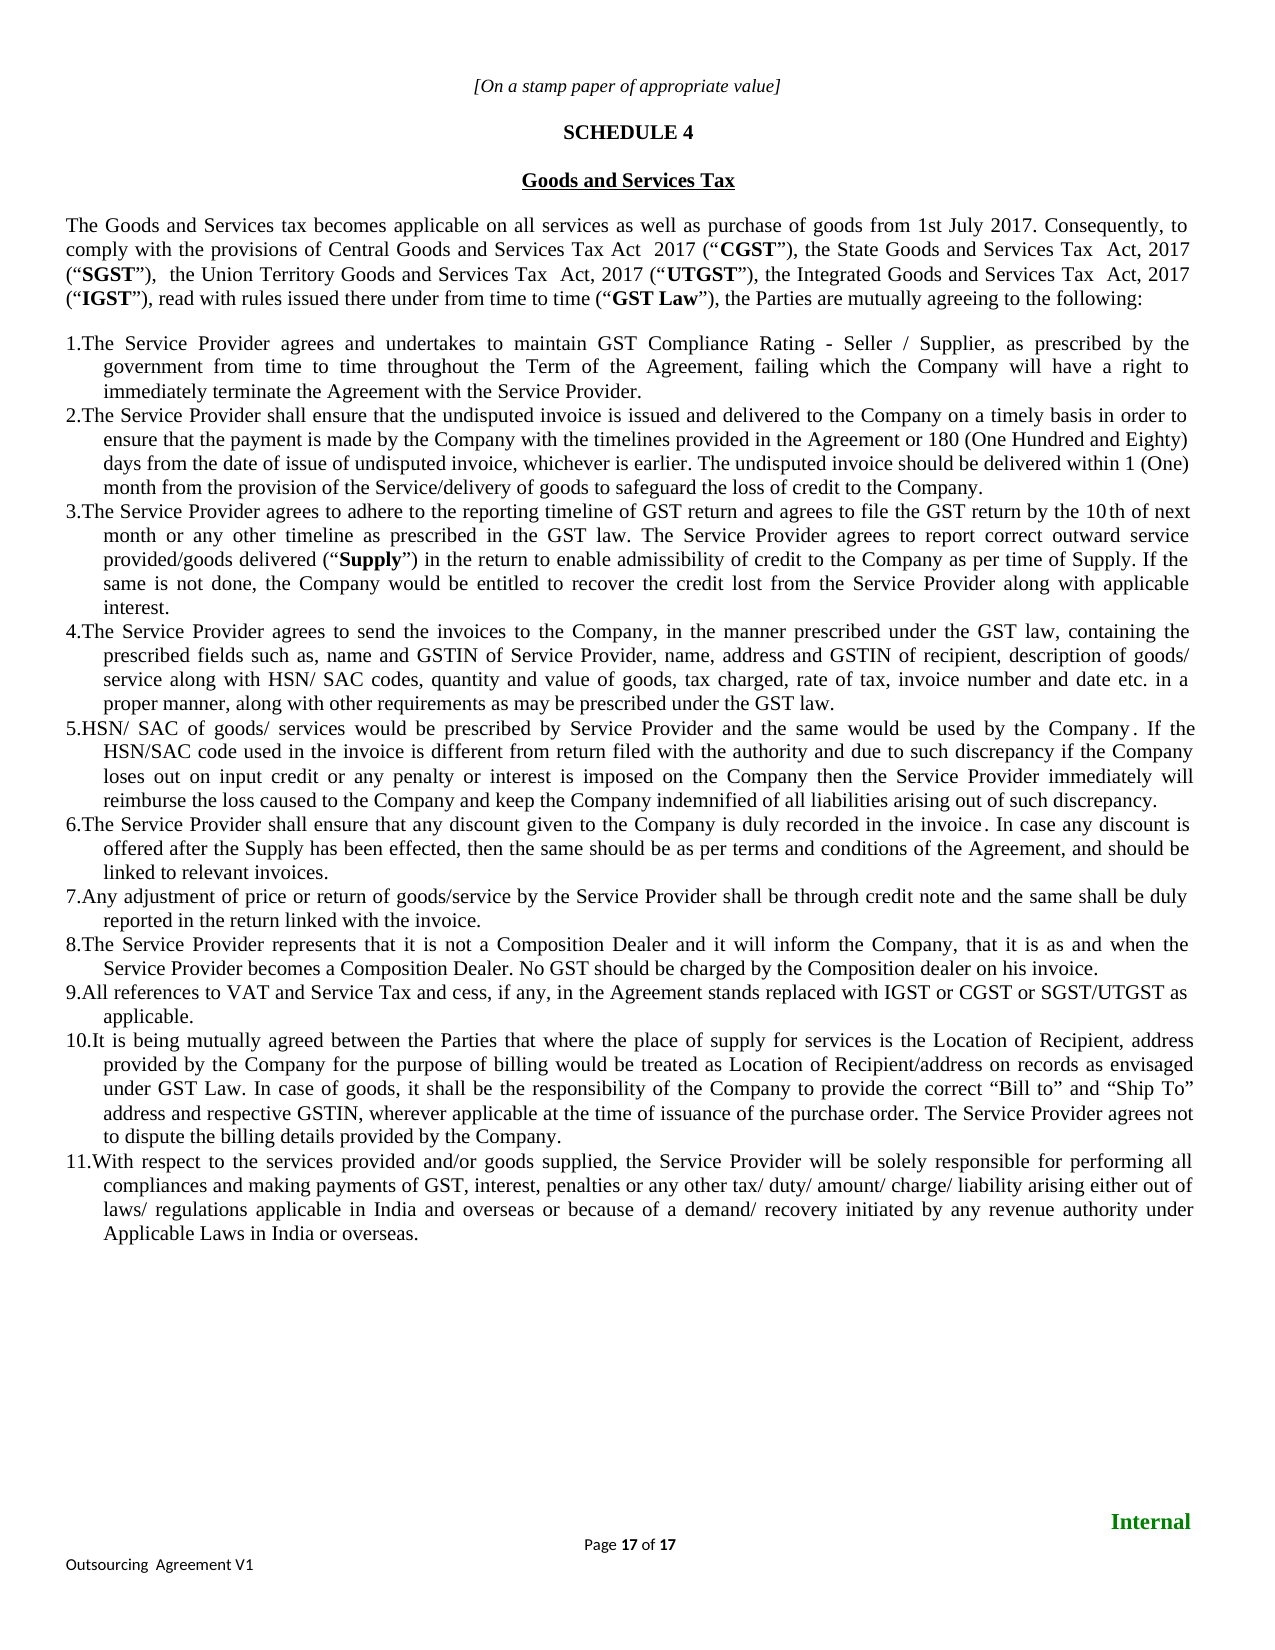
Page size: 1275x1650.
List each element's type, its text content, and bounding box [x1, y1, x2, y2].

list The Service Provider shall ensure that any discount given to the Company is duly recorded in the invoice. In case any discount is offered after the Supply has been effected, then the same should be as per terms and conditions of the Agreement, and should be linked to relevant invoices. [66, 812, 1191, 884]
list HSN/ SAC of goods/ services would be prescribed by Service Provider and the same would be used by the Company. If the HSN/SAC code used in the invoice is different from return filed with the authority and due to such discrepancy if the Company loses out on input credit or any penalty or interest is imposed on the Company then the Service Provider immediately will reimburse the loss caused to the Company and keep the Company indemnified of all liabilities arising out of such discrepancy. [66, 715, 1195, 812]
text SCHEDULE 4 [66, 120, 1191, 144]
text The Goods and Services tax becomes applicable on all services as well as purchase of goods from 1st July 2017. Consequently, to comply with the provisions of Central Goods and Services Tax Act 2017 (“CGST”), the State Goods and Services Tax Act, 2017 (“SGST”), the Union Territory Goods and Services Tax Act, 2017 (“UTGST”), the Integrated Goods and Services Tax Act, 2017 (“IGST”), read with rules issued there under from time to time (“GST Law”), the Parties are mutually agreeing to the following: [66, 213, 1191, 309]
list Any adjustment of price or return of goods/service by the Service Provider shall be through credit note and the same shall be duly reported in the return linked with the invoice. [66, 884, 1191, 932]
list The Service Provider represents that it is not a Composition Dealer and it will inform the Company, that it is as and when the Service Provider becomes a Composition Dealer. No GST should be charged by the Composition dealer on his invoice. [66, 932, 1191, 980]
list With respect to the services provided and/or goods supplied, the Service Provider will be solely responsible for performing all compliances and making payments of GST, interest, penalties or any other tax/ duty/ amount/ charge/ liability arising either out of laws/ regulations applicable in India and overseas or because of a demand/ recovery initiated by any revenue authority under Applicable Laws in India or overseas. [66, 1148, 1195, 1245]
list The Service Provider agrees to send the invoices to the Company, in the manner prescribed under the GST law, containing the prescribed fields such as, name and GSTIN of Service Provider, name, address and GSTIN of recipient, description of goods/ service along with HSN/ SAC codes, quantity and value of goods, tax charged, rate of tax, invoice number and date etc. in a proper manner, along with other requirements as may be prescribed under the GST law. [66, 619, 1191, 715]
list All references to VAT and Service Tax and cess, if any, in the Agreement stands replaced with IGST or CGST or SGST/UTGST as applicable. [66, 980, 1191, 1028]
list The Service Provider agrees and undertakes to maintain GST Compliance Rating - Seller / Supplier, as prescribed by the government from time to time throughout the Term of the Agreement, failing which the Company will have a right to immediately terminate the Agreement with the Service Provider. [66, 330, 1191, 403]
text Goods and Services Tax [66, 168, 1191, 192]
list The Service Provider shall ensure that the undisputed invoice is issued and delivered to the Company on a timely basis in order to ensure that the payment is made by the Company with the timelines provided in the Agreement or 180 (One Hundred and Eighty) days from the date of issue of undisputed invoice, whichever is earlier. The undisputed invoice should be delivered within 1 (One) month from the provision of the Service/delivery of goods to safeguard the loss of credit to the Company. [66, 403, 1191, 499]
list The Service Provider agrees to adhere to the reporting timeline of GST return and agrees to file the GST return by the 10th of next month or any other timeline as prescribed in the GST law. The Service Provider agrees to report correct outward service provided/goods delivered (“Supply”) in the return to enable admissibility of credit to the Company as per time of Supply. If the same is not done, the Company would be entitled to recover the credit lost from the Service Provider along with applicable interest. [66, 499, 1191, 619]
list It is being mutually agreed between the Parties that where the place of supply for services is the Location of Recipient, address provided by the Company for the purpose of billing would be treated as Location of Recipient/address on records as envisaged under GST Law. In case of goods, it shall be the responsibility of the Company to provide the correct “Bill to” and “Ship To” address and respective GSTIN, wherever applicable at the time of issuance of the purchase order. The Service Provider agrees not to dispute the billing details provided by the Company. [66, 1028, 1195, 1148]
